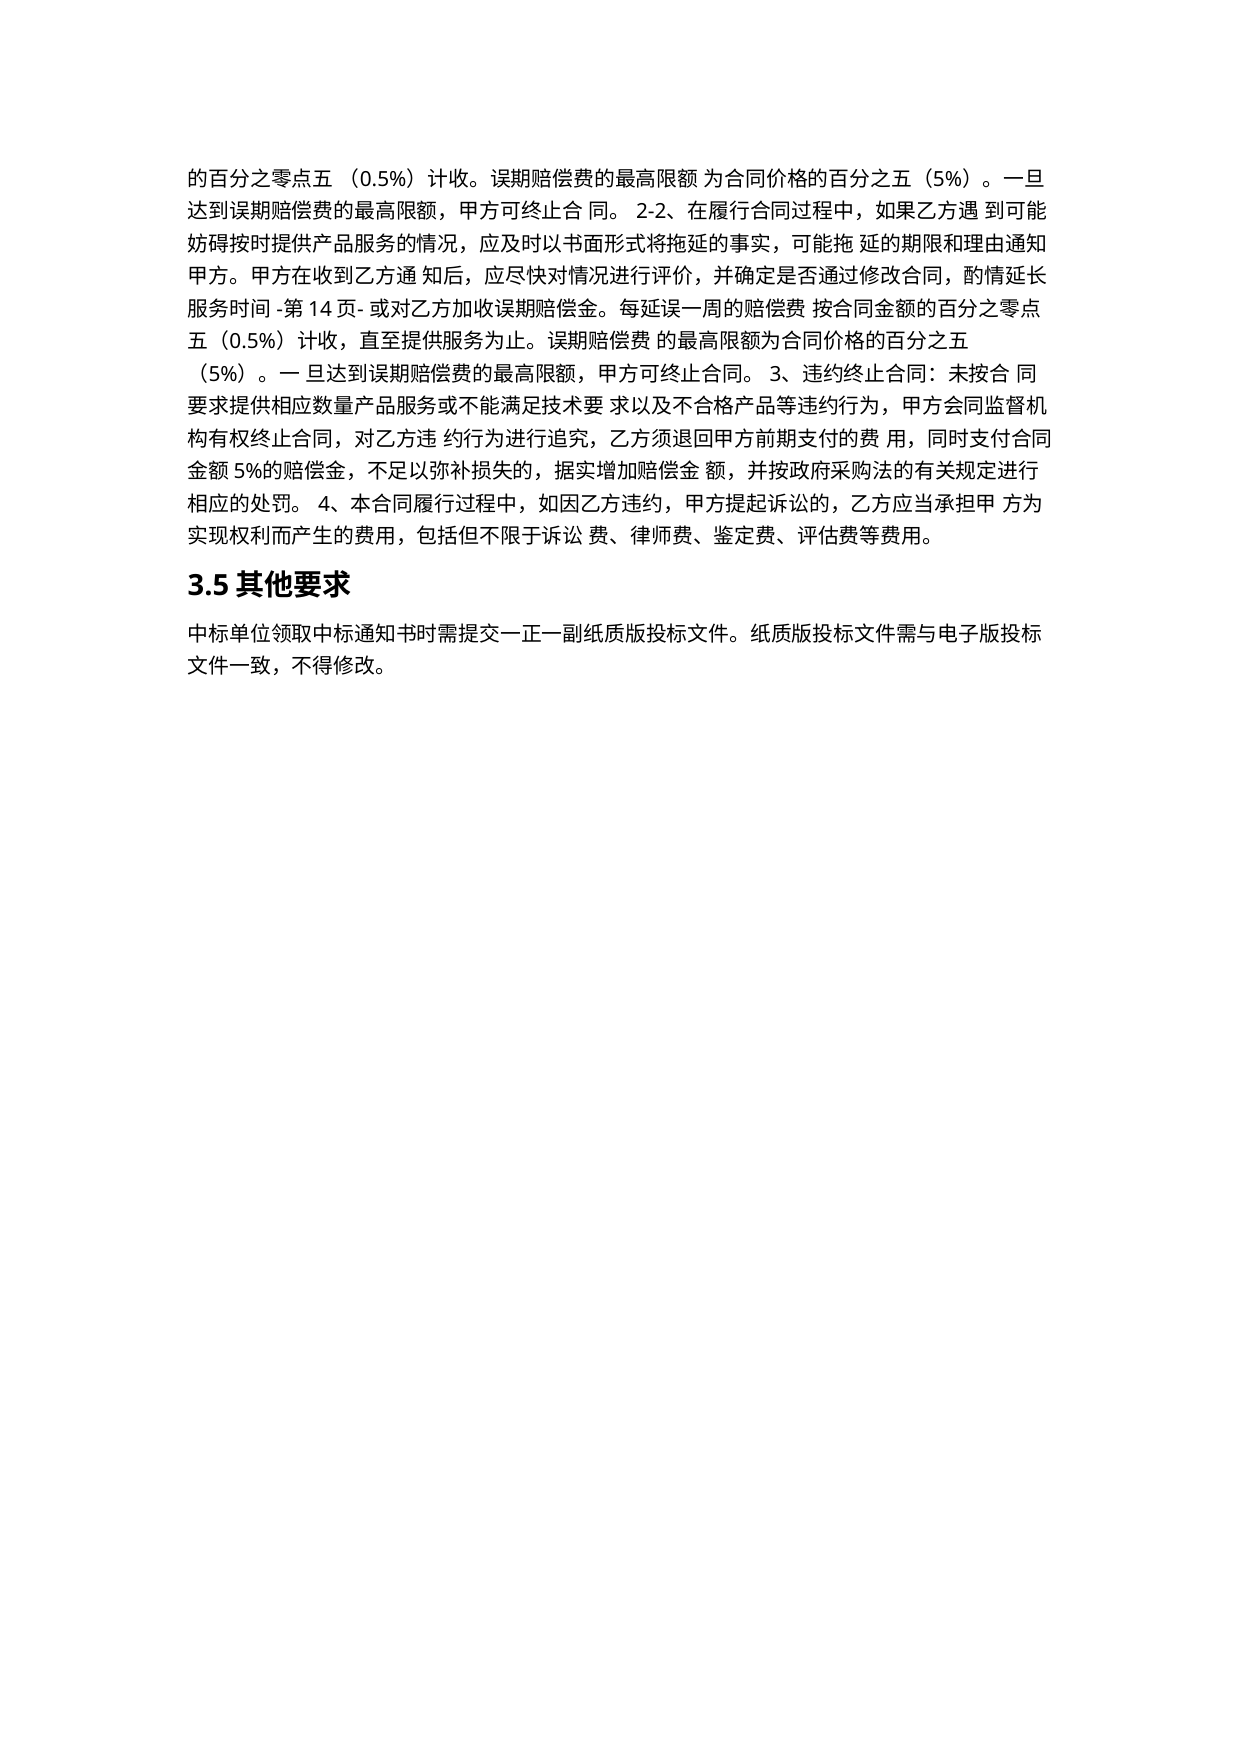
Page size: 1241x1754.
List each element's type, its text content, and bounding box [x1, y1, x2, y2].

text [187, 162, 1053, 552]
text 3.5其他要求 [187, 552, 1053, 617]
text 中标单位领取中标通知书时需提交一正一副纸质版投标文件。纸质版投标文件需与电子版投标文件一致，不得修改。 [187, 617, 1053, 682]
